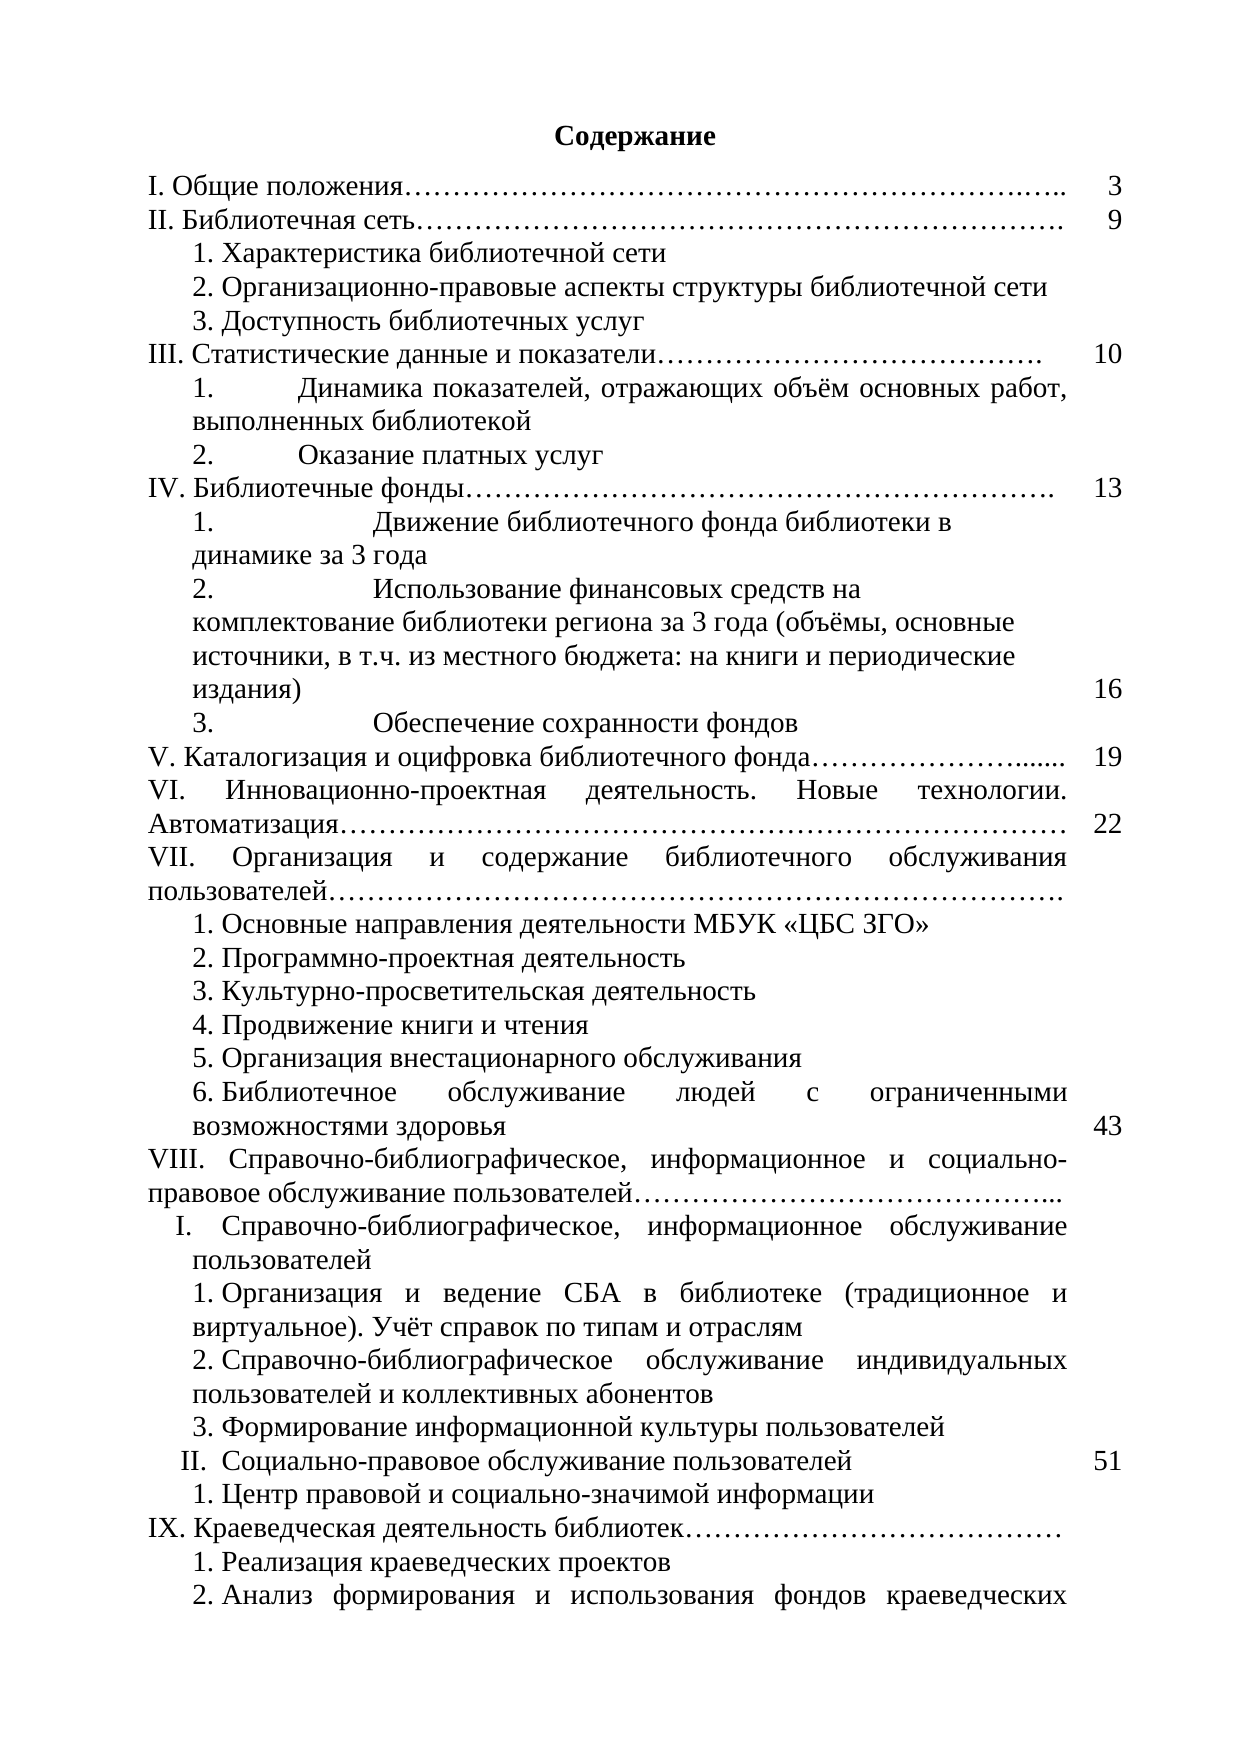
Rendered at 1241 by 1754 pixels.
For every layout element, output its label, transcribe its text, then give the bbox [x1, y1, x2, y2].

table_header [136, 169, 1079, 1611]
text Содержание [148, 118, 1122, 152]
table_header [1079, 169, 1133, 1611]
